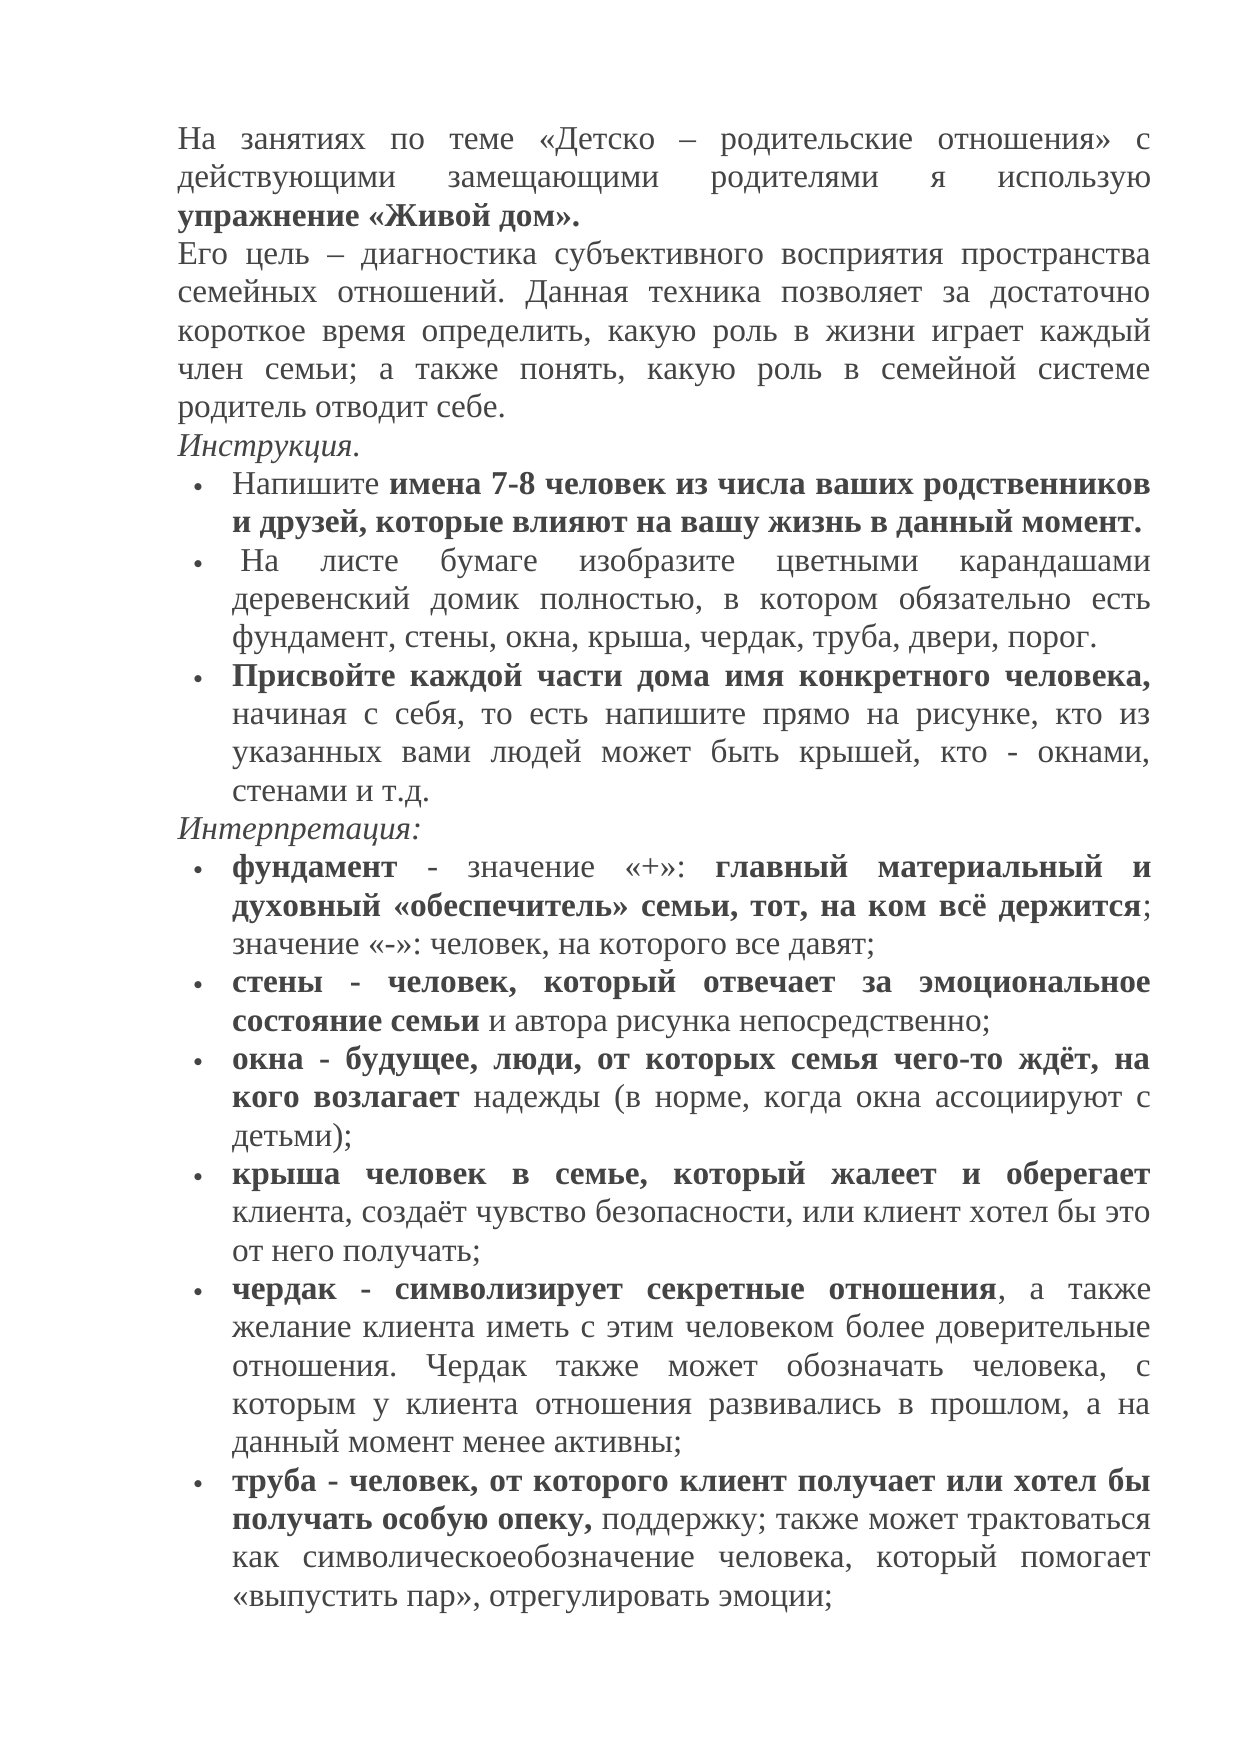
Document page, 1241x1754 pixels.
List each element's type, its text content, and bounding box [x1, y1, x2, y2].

list Напишите имена 7-8 человек из числа ваших родственников и друзей, которые влияют на вашу жизнь в данный момент. [194, 463, 1152, 540]
list окна - будущее, люди, от которых семья чего-то ждёт, на кого возлагает надежды (в норме, когда окна ассоциируют с детьми); [194, 1038, 1152, 1153]
text Интерпретация: [177, 808, 1152, 846]
list крыша человек в семье, который жалеет и оберегает клиента, создаёт чувство безопасности, или клиент хотел бы это от него получать; [194, 1153, 1152, 1268]
list труба - человек, от которого клиент получает или хотел бы получать особую опеку, поддержку; также может трактоваться как символическоеобозначение человека, который помогает «выпустить пар», отрегулировать эмоции; [194, 1460, 1152, 1613]
list стены - человек, который отвечает за эмоциональное состояние семьи и автора рисунка непосредственно; [194, 961, 1152, 1038]
list На листе бумаге изобразите цветными карандашами деревенский домик полностью, в котором обязательно есть фундамент, стены, окна, крыша, чердак, труба, двери, порог. [194, 540, 1152, 655]
list чердак - символизирует секретные отношения, а также желание клиента иметь с этим человеком более доверительные отношения. Чердак также может обозначать человека, с которым у клиента отношения развивались в прошлом, а на данный момент менее активны; [194, 1268, 1152, 1460]
text На занятиях по теме «Детско – родительские отношения» с действующими замещающими родителями я использую упражнение «Живой дом». [177, 118, 1152, 233]
list Присвойте каждой части дома имя конкретного человека, начиная с себя, то есть напишите прямо на рисунке, кто из указанных вами людей может быть крышей, кто - окнами, стенами и т.д. [194, 655, 1152, 808]
text Инструкция. [177, 425, 1152, 463]
text Его цель – диагностика субъективного восприятия пространства семейных отношений. Данная техника позволяет за достаточно короткое время определить, какую роль в жизни играет каждый член семьи; а также понять, какую роль в семейной системе родитель отводит себе. [177, 233, 1152, 425]
list фундамент - значение «+»: главный материальный и духовный «обеспечитель» семьи, тот, на ком всё держится; значение «-»: человек, на которого все давят; [194, 846, 1152, 961]
